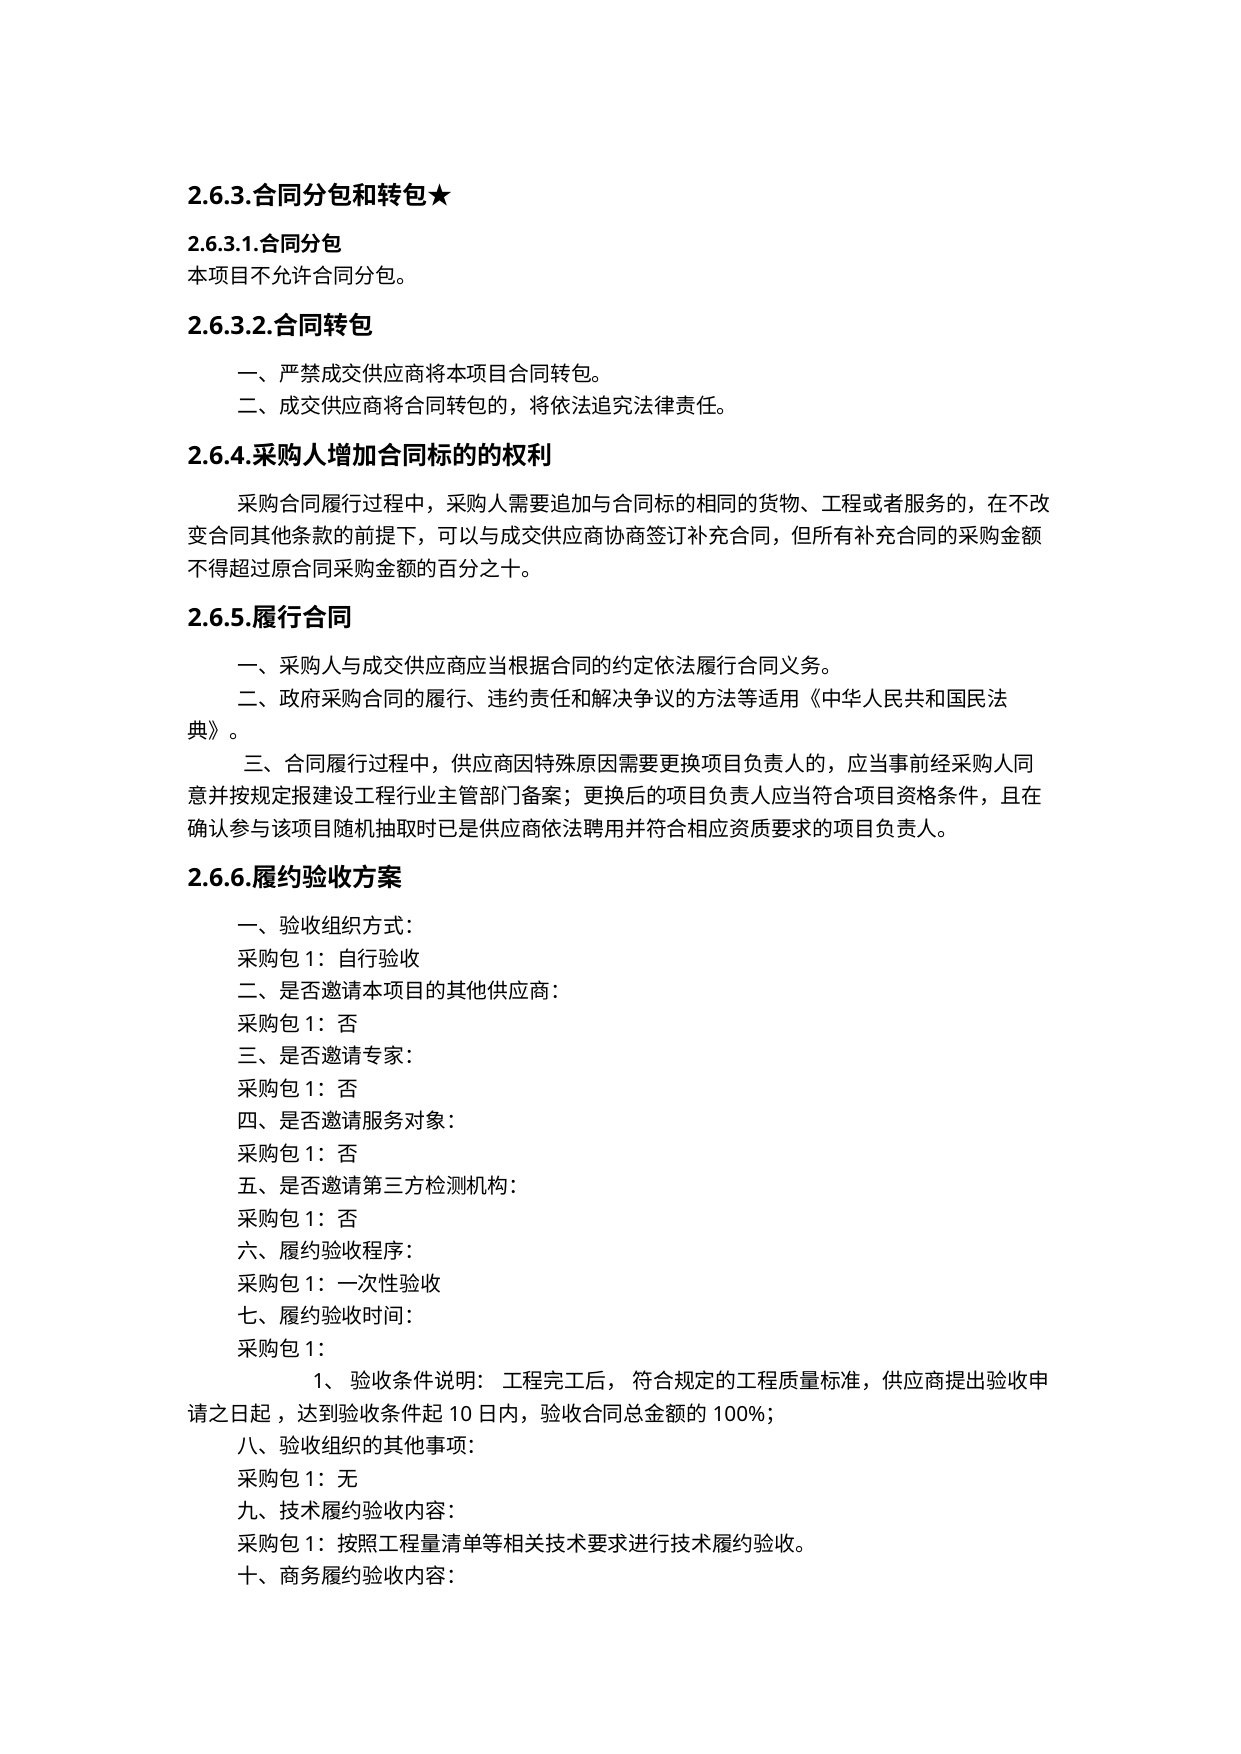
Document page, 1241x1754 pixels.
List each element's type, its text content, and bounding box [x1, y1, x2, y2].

text 六、履约验收程序： [187, 1234, 1053, 1267]
text 采购包1：否 [187, 1007, 1053, 1039]
text 一、验收组织方式： [187, 909, 1053, 942]
text 采购包1：无 [187, 1462, 1053, 1494]
text 2.6.5.履行合同 [187, 584, 1053, 649]
text 八、验收组织的其他事项： [187, 1429, 1053, 1462]
text 采购包1： [187, 1332, 1053, 1364]
text 二、成交供应商将合同转包的，将依法追究法律责任。 [187, 389, 1053, 422]
text 采购包1：否 [187, 1202, 1053, 1234]
text 采购包1：一次性验收 [187, 1267, 1053, 1299]
text 十、商务履约验收内容： [187, 1559, 1053, 1592]
text 三、是否邀请专家： [187, 1039, 1053, 1072]
text 五、是否邀请第三方检测机构： [187, 1169, 1053, 1202]
text 二、政府采购合同的履行、违约责任和解决争议的方法等适用《中华人民共和国民法典》。 [187, 682, 1053, 747]
text 采购包1：否 [187, 1072, 1053, 1104]
text 九、技术履约验收内容： [187, 1494, 1053, 1527]
text 三、合同履行过程中，供应商因特殊原因需要更换项目负责人的，应当事前经采购人同意并按规定报建设工程行业主管部门备案；更换后的项目负责人应当符合项目资格条件，且在确认参与该项目随机抽取时已是供应商依法聘用并符合相应资质要求的项目负责人。 [187, 747, 1053, 844]
text 2.6.3.1.合同分包 [187, 227, 1053, 259]
text 七、履约验收时间： [187, 1299, 1053, 1332]
text 采购包1：否 [187, 1137, 1053, 1169]
text 2.6.4.采购人增加合同标的的权利 [187, 422, 1053, 487]
text 一、严禁成交供应商将本项目合同转包。 [187, 357, 1053, 389]
text 2.6.6.履约验收方案 [187, 844, 1053, 909]
text 本项目不允许合同分包。 [187, 259, 1053, 292]
text 采购包1：自行验收 [187, 942, 1053, 974]
text 2.6.3.2.合同转包 [187, 292, 1053, 357]
text 1、 验收条件说明： 工程完工后， 符合规定的工程质量标准，供应商提出验收申请之日起 ，达到验收条件起 10 日内，验收合同总金额的 100%； [187, 1364, 1053, 1429]
text 采购包1：按照工程量清单等相关技术要求进行技术履约验收。 [187, 1527, 1053, 1559]
text 四、是否邀请服务对象： [187, 1104, 1053, 1137]
text 采购合同履行过程中，采购人需要追加与合同标的相同的货物、工程或者服务的，在不改变合同其他条款的前提下，可以与成交供应商协商签订补充合同，但所有补充合同的采购金额不得超过原合同采购金额的百分之十。 [187, 487, 1053, 584]
text 一、采购人与成交供应商应当根据合同的约定依法履行合同义务。 [187, 649, 1053, 682]
text 2.6.3.合同分包和转包★ [187, 162, 1053, 227]
text 二、是否邀请本项目的其他供应商： [187, 974, 1053, 1007]
